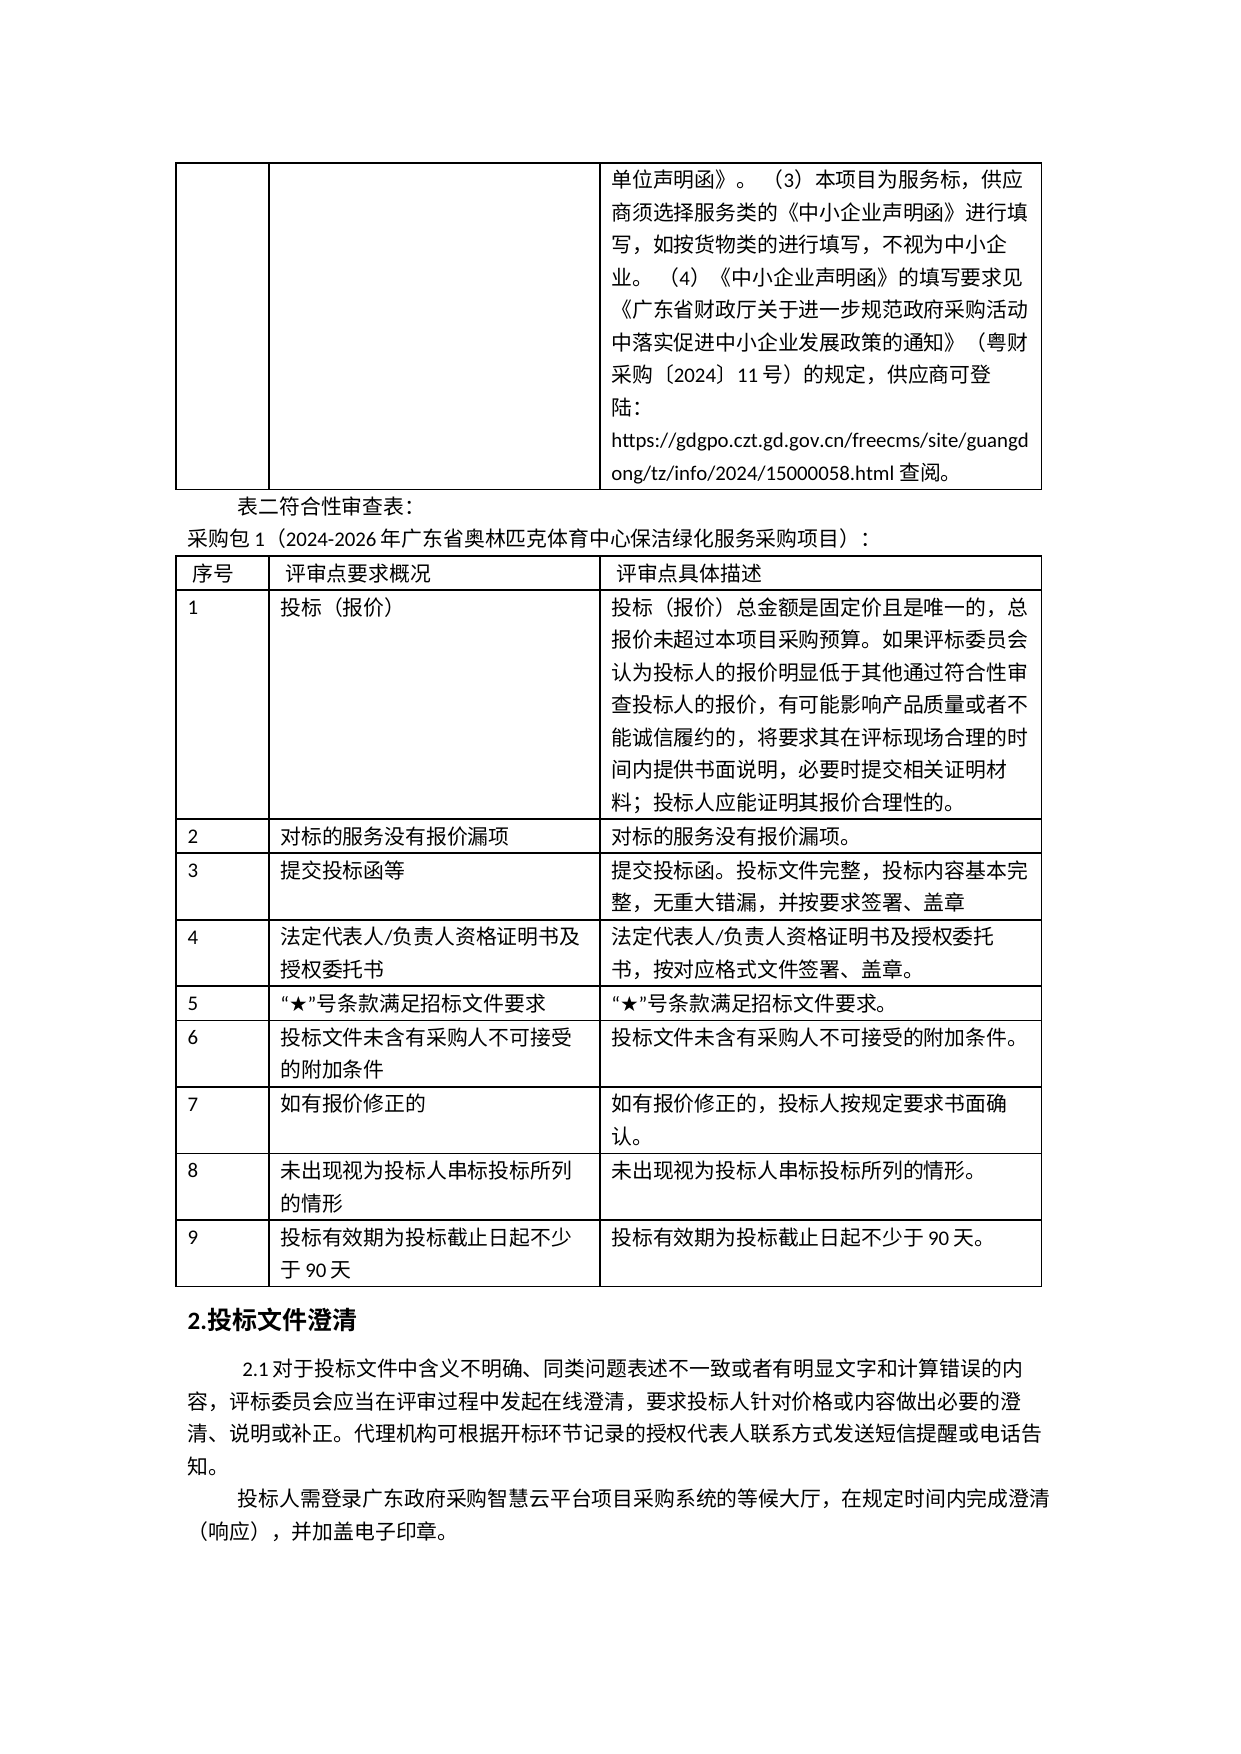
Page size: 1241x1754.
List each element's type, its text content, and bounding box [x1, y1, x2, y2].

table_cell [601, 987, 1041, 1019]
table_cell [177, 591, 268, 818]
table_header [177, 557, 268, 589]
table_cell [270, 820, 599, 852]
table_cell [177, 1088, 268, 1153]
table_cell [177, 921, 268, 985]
text 2.1对于投标文件中含义不明确、同类问题表述不一致或者有明显文字和计算错误的内容，评标委员会应当在评审过程中发起在线澄清，要求投标人针对价格或内容做出必要的澄清、说明或补正。代理机构可根据开标环节记录的授权代表人联系方式发送短信提醒或电话告知。 [187, 1352, 1053, 1482]
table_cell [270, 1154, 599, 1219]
text 采购包1（2024-2026年广东省奥林匹克体育中心保洁绿化服务采购项目）： [187, 523, 1053, 555]
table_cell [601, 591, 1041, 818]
text 表二符合性审查表： [187, 490, 1053, 523]
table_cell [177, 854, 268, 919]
text 投标人需登录广东政府采购智慧云平台项目采购系统的等候大厅，在规定时间内完成澄清（响应），并加盖电子印章。 [187, 1482, 1053, 1547]
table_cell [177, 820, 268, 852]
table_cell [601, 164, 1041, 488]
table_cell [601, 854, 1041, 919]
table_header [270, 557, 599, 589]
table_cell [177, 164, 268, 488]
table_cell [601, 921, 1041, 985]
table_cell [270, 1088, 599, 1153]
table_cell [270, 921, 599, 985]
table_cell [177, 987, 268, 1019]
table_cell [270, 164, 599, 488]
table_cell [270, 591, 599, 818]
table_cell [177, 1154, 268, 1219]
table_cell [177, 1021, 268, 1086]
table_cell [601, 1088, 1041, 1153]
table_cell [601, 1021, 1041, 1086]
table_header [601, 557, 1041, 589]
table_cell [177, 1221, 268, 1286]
text 2.投标文件澄清 [187, 1287, 1053, 1352]
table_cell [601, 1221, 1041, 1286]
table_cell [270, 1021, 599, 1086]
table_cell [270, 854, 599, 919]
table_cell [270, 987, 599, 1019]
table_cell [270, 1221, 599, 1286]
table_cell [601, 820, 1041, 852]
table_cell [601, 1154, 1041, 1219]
